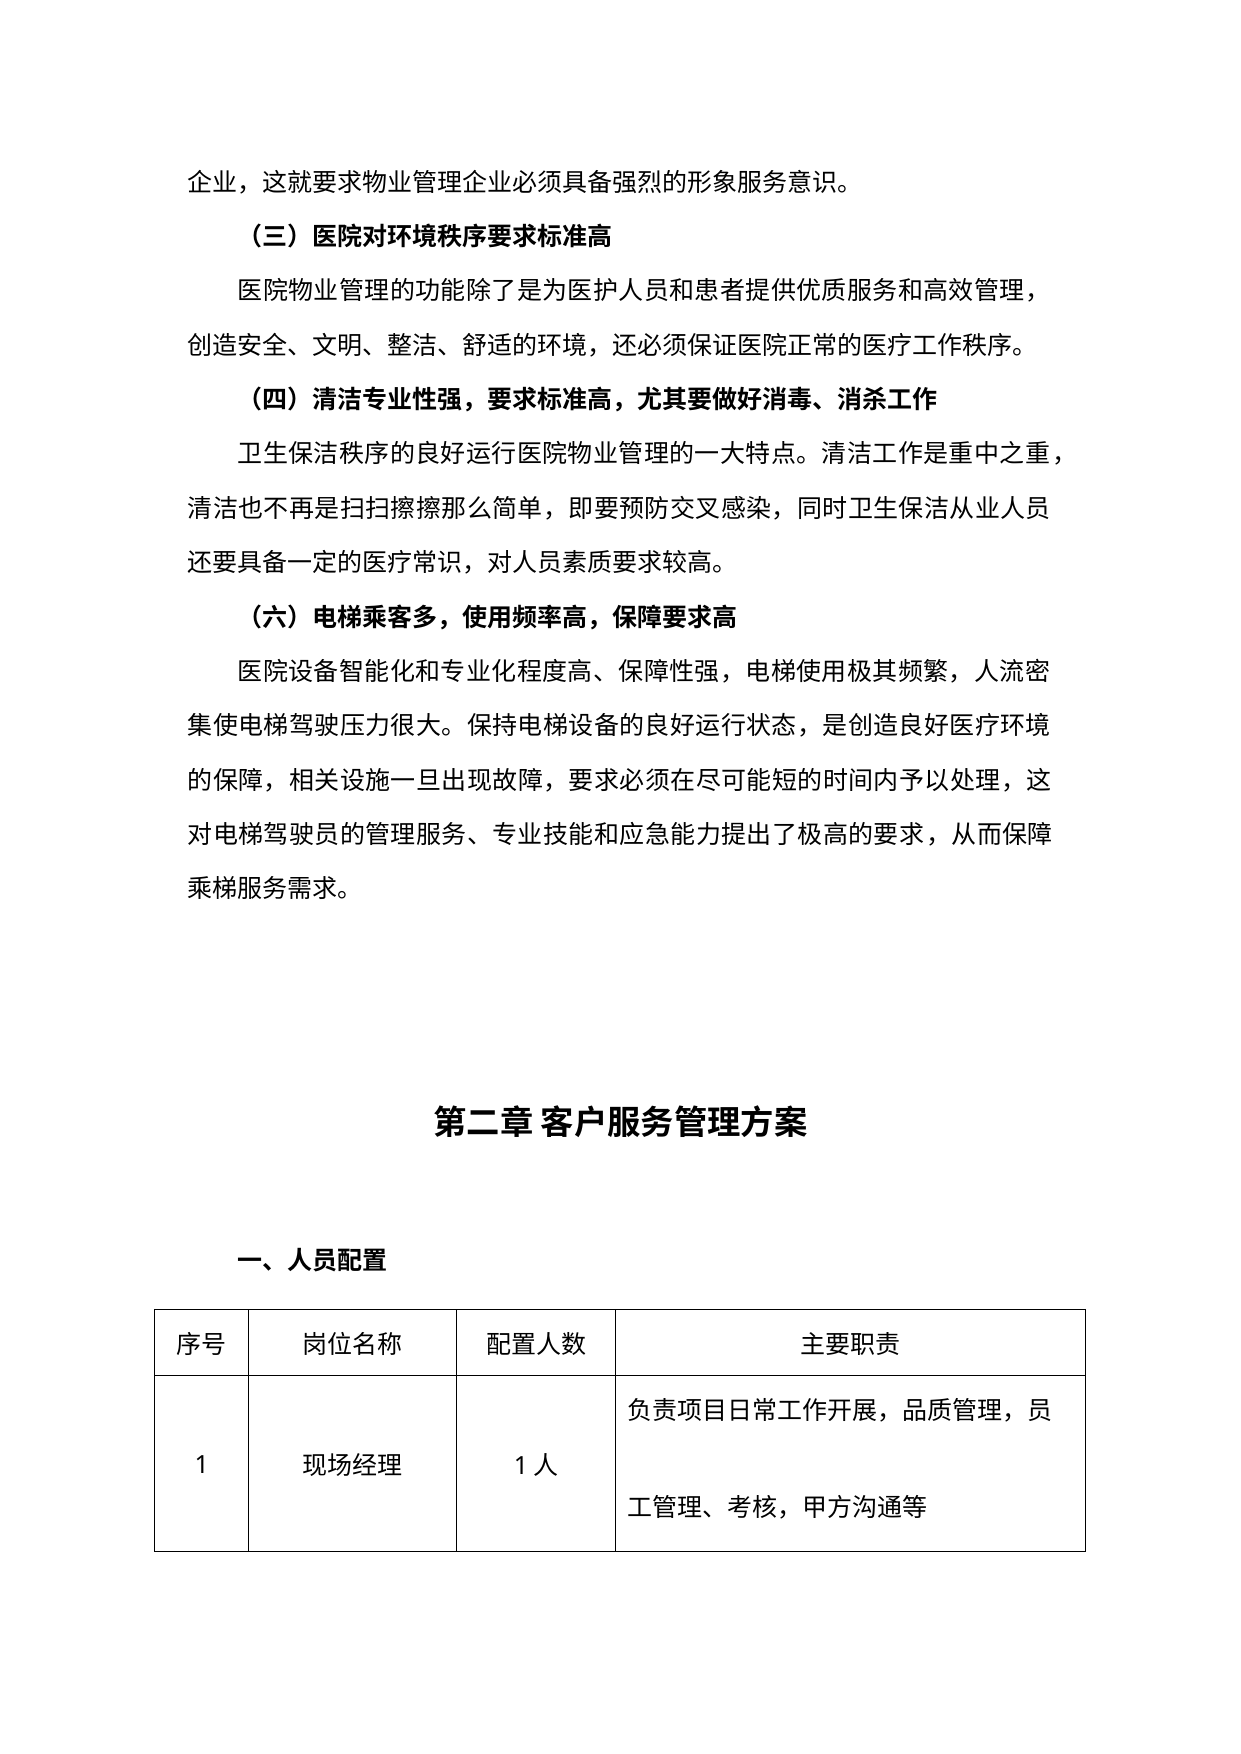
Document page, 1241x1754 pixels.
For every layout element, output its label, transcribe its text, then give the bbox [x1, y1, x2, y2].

text （六）电梯乘客多，使用频率高，保障要求高 [187, 597, 1053, 633]
table_cell 负责项目日常工作开展，品质管理，员工管理、考核，甲方沟通等 [616, 1376, 1085, 1551]
table_header 序号 [155, 1310, 248, 1375]
table_cell 1 [155, 1376, 248, 1551]
table_cell 1人 [457, 1376, 615, 1551]
text 医院物业管理的功能除了是为医护人员和患者提供优质服务和高效管理，创造安全、文明、整洁、舒适的环境，还必须保证医院正常的医疗工作秩序。 [187, 271, 1053, 361]
table_header 主要职责 [616, 1310, 1085, 1375]
table_header 岗位名称 [249, 1310, 456, 1375]
list 客户服务管理方案 [187, 1087, 1053, 1152]
list 人员配置 [187, 1226, 1053, 1291]
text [187, 162, 1053, 198]
text 医院设备智能化和专业化程度高、保障性强，电梯使用极其频繁，人流密集使电梯驾驶压力很大。保持电梯设备的良好运行状态，是创造良好医疗环境的保障，相关设施一旦出现故障，要求必须在尽可能短的时间内予以处理，这对电梯驾驶员的管理服务、专业技能和应急能力提出了极高的要求，从而保障乘梯服务需求。 [187, 651, 1053, 905]
text （三）医院对环境秩序要求标准高 [187, 216, 1053, 253]
text （四）清洁专业性强，要求标准高，尤其要做好消毒、消杀工作 [187, 379, 1053, 416]
table_header 配置人数 [457, 1310, 615, 1375]
table_cell 现场经理 [249, 1376, 456, 1551]
text 卫生保洁秩序的良好运行医院物业管理的一大特点。清洁工作是重中之重，清洁也不再是扫扫擦擦那么简单，即要预防交叉感染，同时卫生保洁从业人员还要具备一定的医疗常识，对人员素质要求较高。 [187, 434, 1053, 579]
